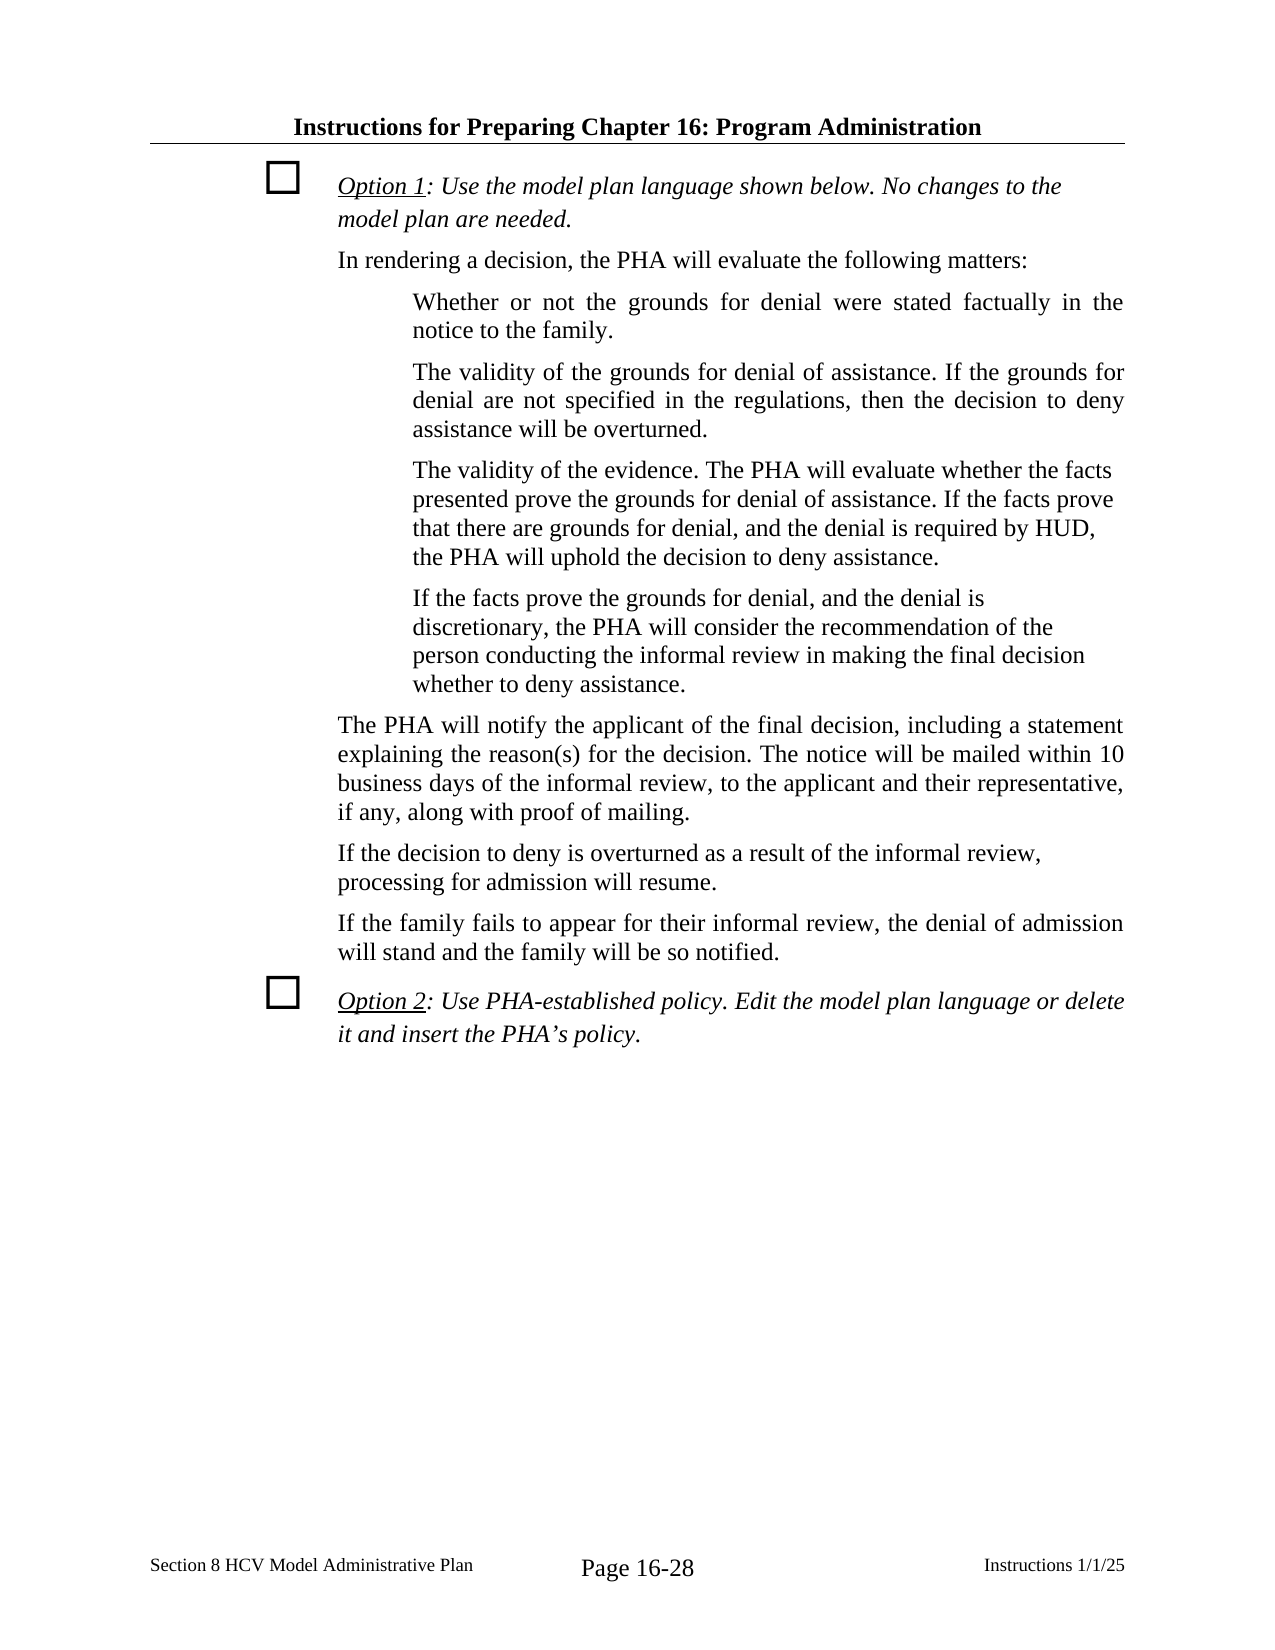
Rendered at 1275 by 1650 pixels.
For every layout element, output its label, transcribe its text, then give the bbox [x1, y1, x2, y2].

text The PHA will notify the applicant of the final decision, including a statement explaining the reason(s) for the decision. The notice will be mailed within 10 business days of the informal review, to the applicant and their representative, if any, along with proof of mailing. [337, 710, 1125, 825]
text If the facts prove the grounds for denial, and the denial is discretionary, the PHA will consider the recommendation of the person conducting the informal review in making the final decision whether to deny assistance. [412, 583, 1125, 698]
text If the family fails to appear for their informal review, the denial of admission will stand and the family will be so notified. [337, 908, 1125, 965]
text Whether or not the grounds for denial were stated factually in the notice to the family. [412, 287, 1125, 344]
text In rendering a decision, the PHA will evaluate the following matters: [337, 245, 1125, 274]
text Option 1: Use the model plan language shown below. No changes to the model plan are needed. [262, 162, 1125, 233]
text Option 2: Use PHA-established policy. Edit the model plan language or delete it and insert the PHA’s policy. [262, 978, 1125, 1048]
text The validity of the grounds for denial of assistance. If the grounds for denial are not specified in the regulations, then the decision to deny assistance will be overturned. [412, 357, 1125, 443]
text The validity of the evidence. The PHA will evaluate whether the facts presented prove the grounds for denial of assistance. If the facts prove that there are grounds for denial, and the denial is required by HUD, the PHA will uphold the decision to deny assistance. [412, 455, 1125, 570]
text If the decision to deny is overturned as a result of the informal review, processing for admission will resume. [337, 838, 1125, 895]
